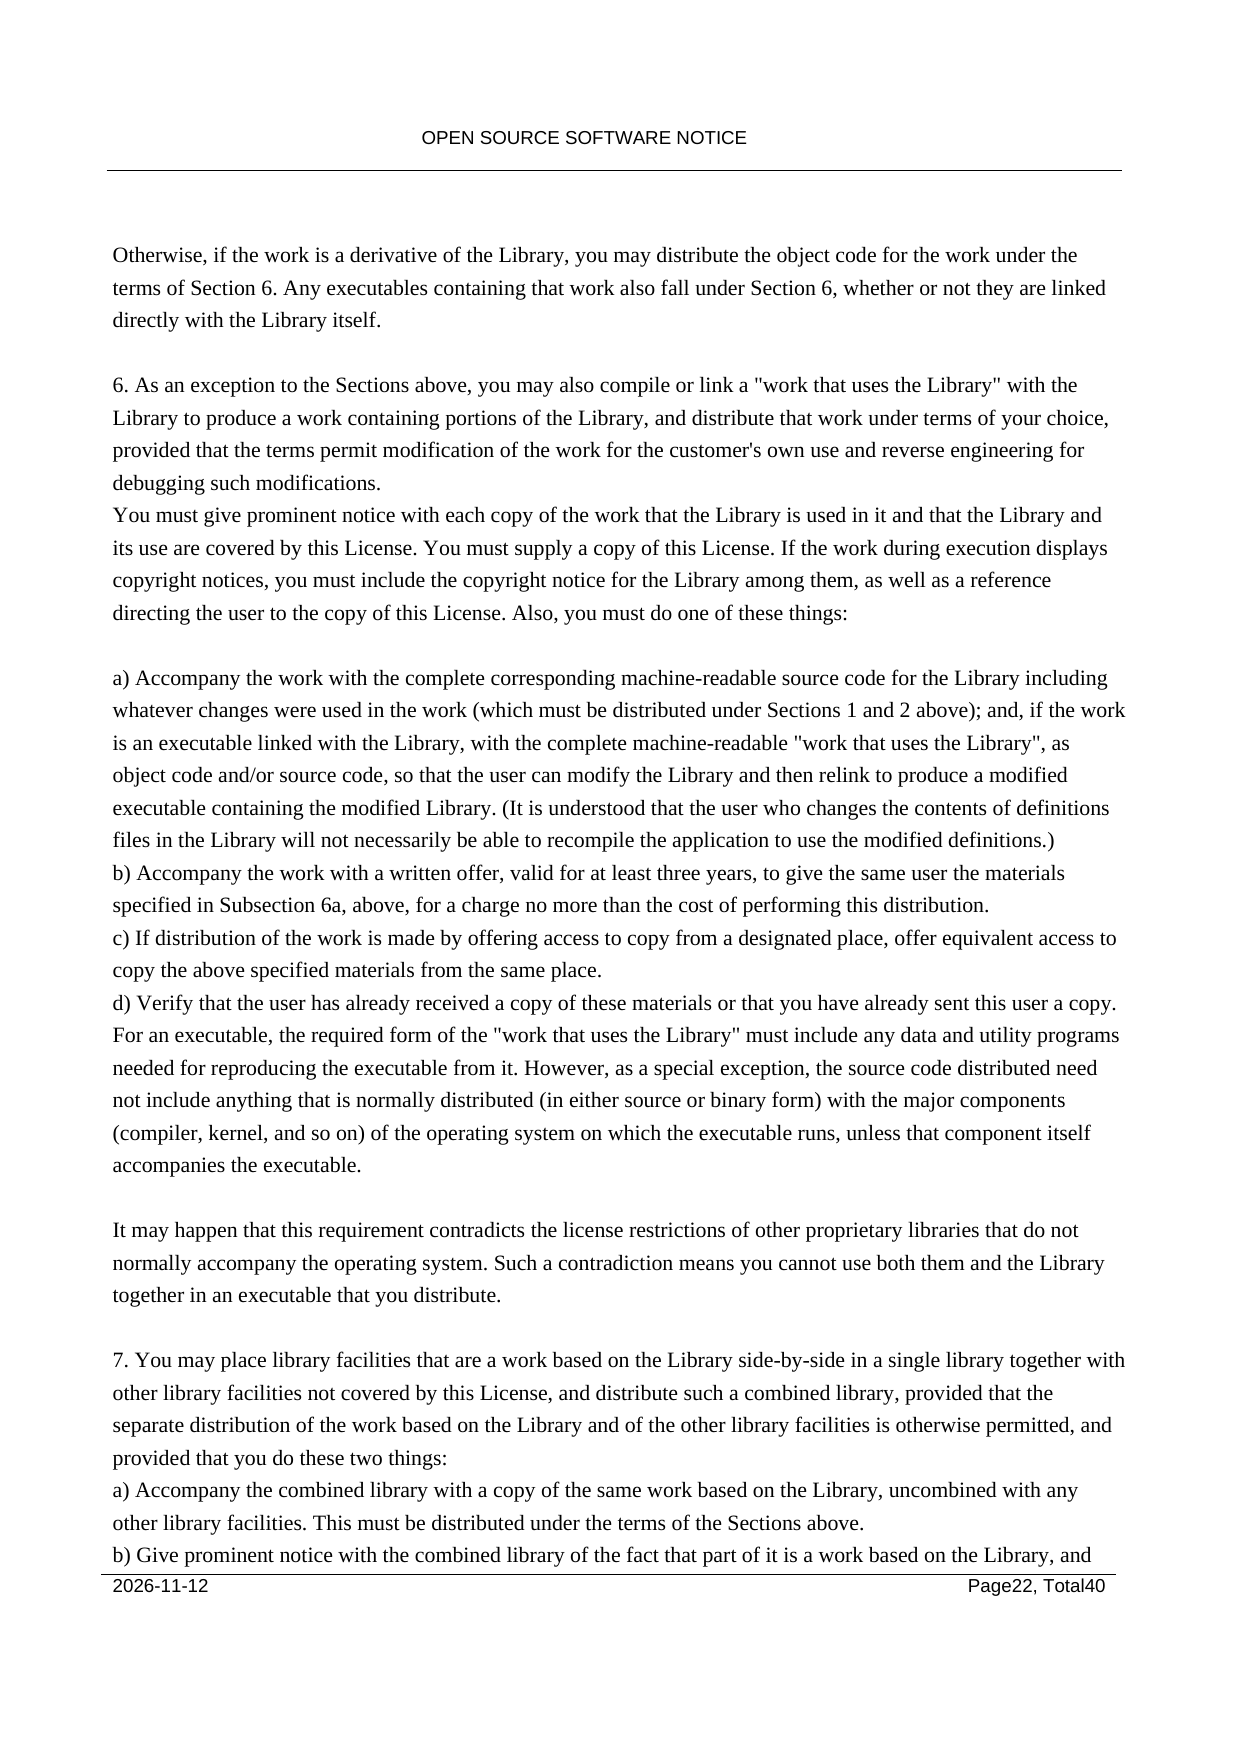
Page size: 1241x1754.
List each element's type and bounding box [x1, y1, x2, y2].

text [112, 206, 1128, 1571]
